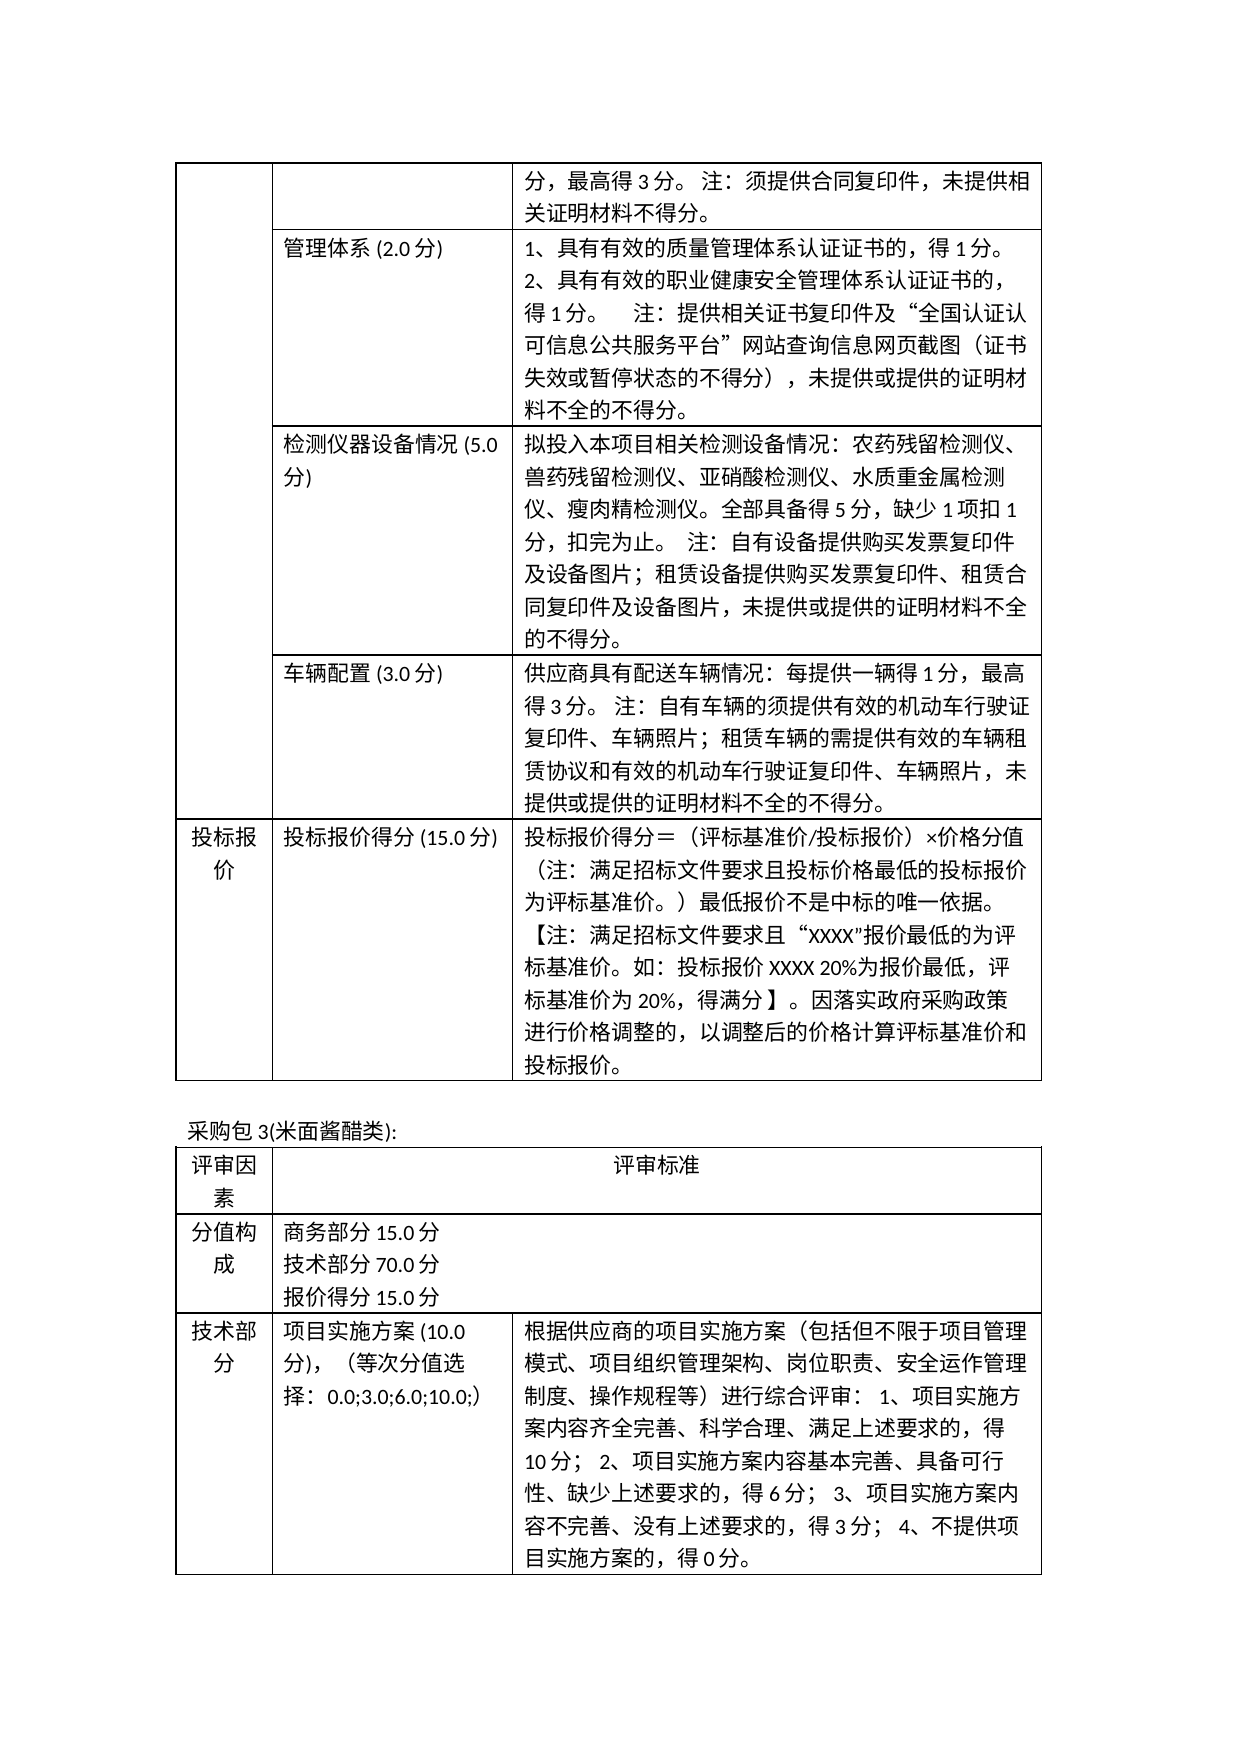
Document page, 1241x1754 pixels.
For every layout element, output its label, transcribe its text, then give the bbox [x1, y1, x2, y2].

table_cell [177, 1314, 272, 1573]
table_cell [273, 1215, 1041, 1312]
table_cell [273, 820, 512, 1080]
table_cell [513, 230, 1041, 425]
text 采购包3(米面酱醋类): [187, 1114, 1053, 1146]
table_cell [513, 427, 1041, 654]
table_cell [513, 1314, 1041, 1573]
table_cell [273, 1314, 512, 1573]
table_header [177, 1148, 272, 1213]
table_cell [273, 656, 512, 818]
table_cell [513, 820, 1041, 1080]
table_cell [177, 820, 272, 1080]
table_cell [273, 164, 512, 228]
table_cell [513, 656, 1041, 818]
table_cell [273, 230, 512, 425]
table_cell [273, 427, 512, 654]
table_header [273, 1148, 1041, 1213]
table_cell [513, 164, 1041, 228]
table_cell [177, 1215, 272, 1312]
